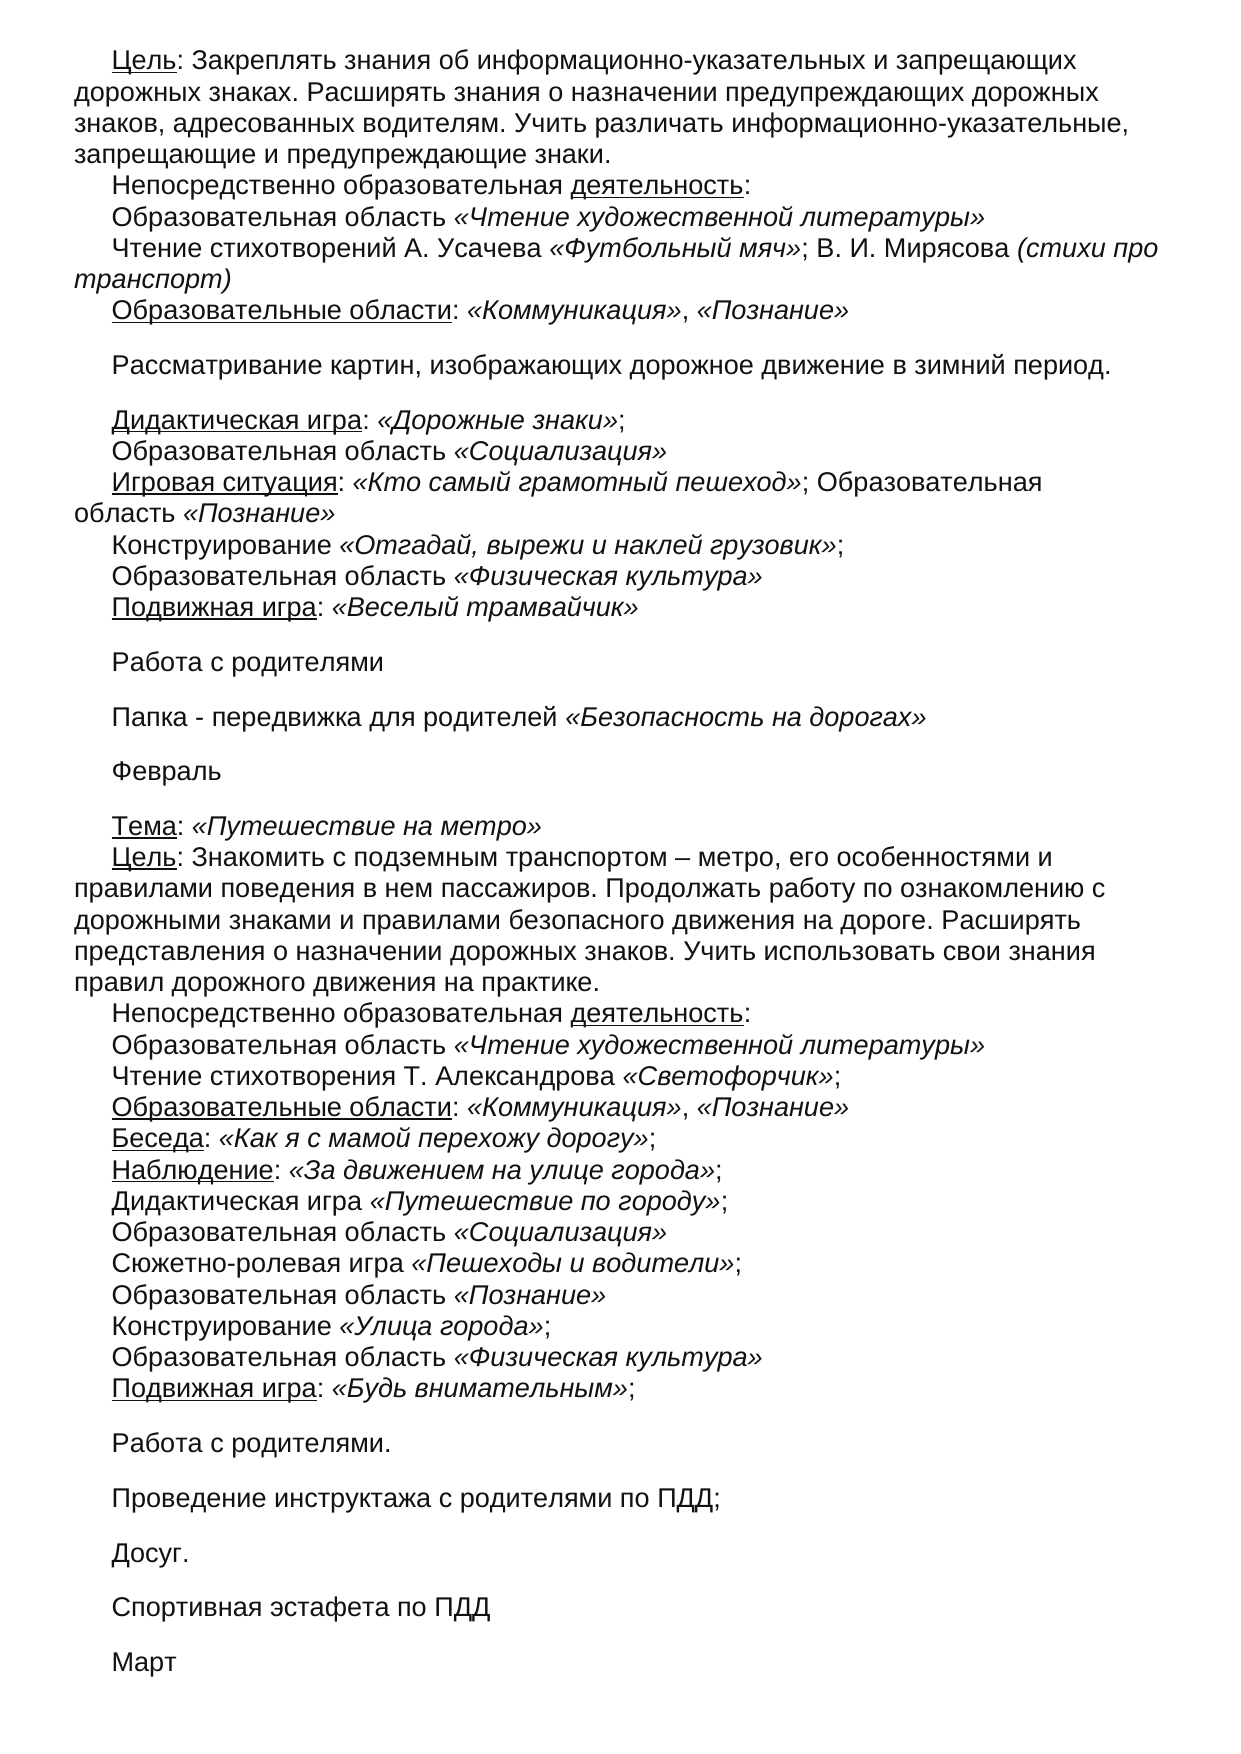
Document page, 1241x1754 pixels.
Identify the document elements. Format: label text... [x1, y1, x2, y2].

text Образовательная область «Социализация» [74, 1216, 1167, 1247]
text Цель: Закреплять знания об информационно-указательных и запрещающих дорожных знаках. Расширять знания о назначении предупреждающих дорожных знаков, адресованных водителям. Учить различать информационно-указательные, запрещающие и предупреждающие знаки. [74, 44, 1167, 169]
text Проведение инструктажа с родителями по ПДД; [74, 1482, 1167, 1513]
text Работа с родителями [74, 646, 1167, 677]
text Конструирование «Отгадай, вырежи и наклей грузовик»; [74, 529, 1167, 560]
text Образовательная область «Социализация» [74, 435, 1167, 466]
text Досуг. [74, 1537, 1167, 1568]
text Тема: «Путешествие на метро» [74, 810, 1167, 841]
text Образовательные области: «Коммуникация», «Познание» [74, 294, 1167, 326]
text Образовательная область «Физическая культура» [74, 560, 1167, 591]
text Игровая ситуация: «Кто самый грамотный пешеход»; Образовательная область «Познание» [74, 466, 1167, 529]
text Дидактическая игра «Путешествие по городу»; [74, 1185, 1167, 1216]
text Подвижная игра: «Будь внимательным»; [74, 1372, 1167, 1404]
text Подвижная игра: «Веселый трамвайчик» [74, 591, 1167, 622]
text Дидактическая игра: «Дорожные знаки»; [74, 404, 1167, 435]
text Беседа: «Как я с мамой перехожу дорогу»; [74, 1122, 1167, 1154]
text Чтение стихотворения Т. Александрова «Светофорчик»; [74, 1060, 1167, 1091]
text Наблюдение: «За движением на улице города»; [74, 1154, 1167, 1185]
text Февраль [74, 755, 1167, 787]
text Образовательная область «Познание» [74, 1279, 1167, 1310]
text Чтение стихотворений А. Усачева «Футбольный мяч»; В. И. Мирясова (стихи про транспорт) [74, 232, 1167, 294]
text Сюжетно-ролевая игра «Пешеходы и водители»; [74, 1247, 1167, 1279]
text Спортивная эстафета по ПДД [74, 1591, 1167, 1622]
text Март [74, 1646, 1167, 1677]
text Цель: Знакомить с подземным транспортом – метро, его особенностями и правилами поведения в нем пассажиров. Продолжать работу по ознакомлению с дорожными знаками и правилами безопасного движения на дороге. Расширять представления о назначении дорожных знаков. Учить использовать свои знания правил дорожного движения на практике. [74, 841, 1167, 997]
text Непосредственно образовательная деятельность: [74, 169, 1167, 201]
text Образовательные области: «Коммуникация», «Познание» [74, 1091, 1167, 1122]
text Рассматривание картин, изображающих дорожное движение в зимний период. [74, 349, 1167, 380]
text Образовательная область «Физическая культура» [74, 1341, 1167, 1372]
text Образовательная область «Чтение художественной литературы» [74, 201, 1167, 232]
text Конструирование «Улица города»; [74, 1310, 1167, 1341]
text Непосредственно образовательная деятельность: [74, 997, 1167, 1029]
text Работа с родителями. [74, 1427, 1167, 1458]
text Образовательная область «Чтение художественной литературы» [74, 1029, 1167, 1060]
text Папка - передвижка для родителей «Безопасность на дорогах» [74, 701, 1167, 732]
